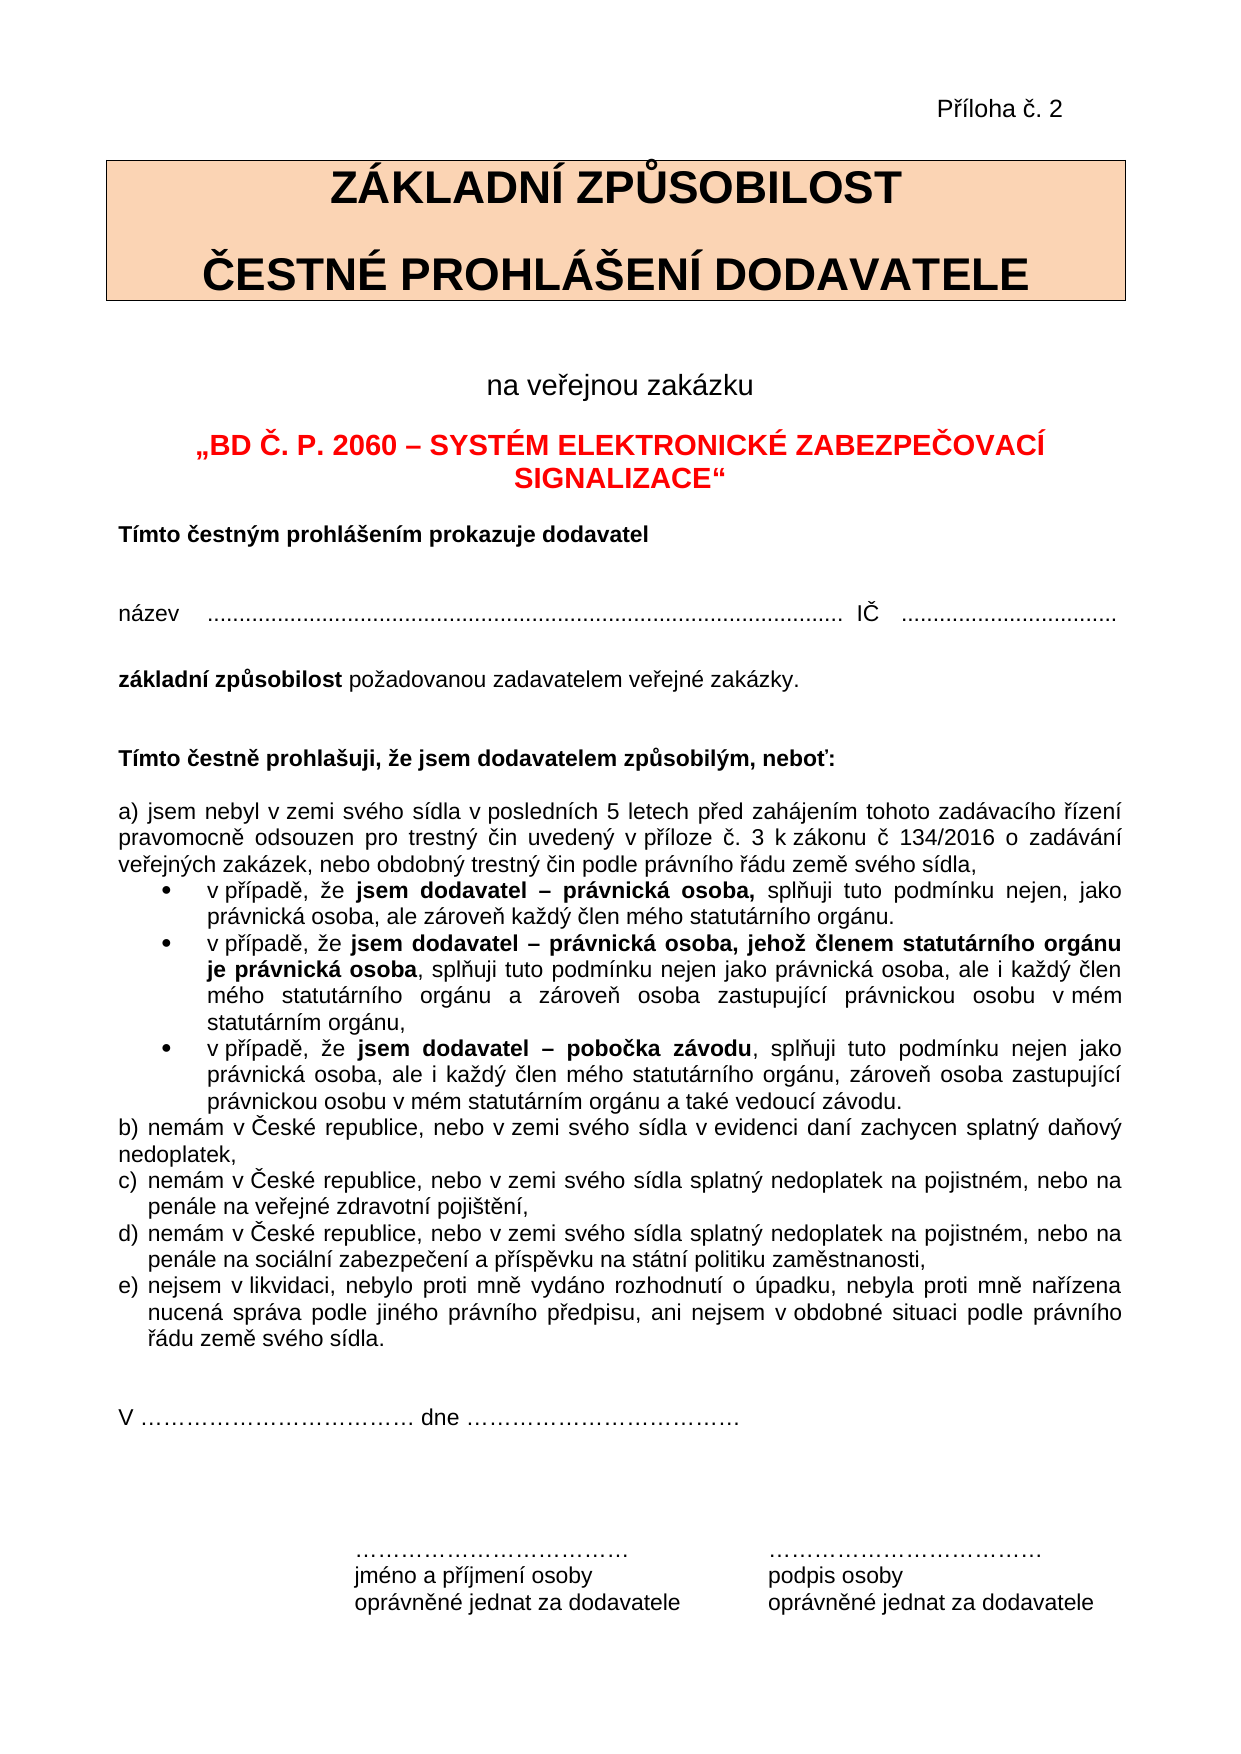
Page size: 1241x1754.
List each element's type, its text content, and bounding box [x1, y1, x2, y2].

list d) nemám v České republice, nebo v zemi svého sídla splatný nedoplatek na pojistném, nebo na penále na sociální zabezpečení a příspěvku na státní politiku zaměstnanosti, [118, 1219, 1122, 1272]
text název .................................................................................................... IČ .................................. [118, 600, 1122, 627]
text ……………………………… ……………………………… [118, 1536, 1122, 1562]
list v případě, že jsem dodavatel – právnická osoba, jehož členem statutárního orgánu je právnická osoba, splňuji tuto podmínku nejen jako právnická osoba, ale i každý člen mého statutárního orgánu a zároveň osoba zastupující právnickou osobu v mém statutárním orgánu, [162, 930, 1122, 1035]
text oprávněné jednat za dodavatele oprávněné jednat za dodavatele [118, 1588, 1122, 1615]
list v případě, že jsem dodavatel – právnická osoba, splňuji tuto podmínku nejen, jako právnická osoba, ale zároveň každý člen mého statutárního orgánu. [162, 877, 1122, 930]
list Tímto čestně prohlašuji, že jsem dodavatelem způsobilým, neboť: [118, 745, 1122, 772]
list c) nemám v České republice, nebo v zemi svého sídla splatný nedoplatek na pojistném, nebo na penále na veřejné zdravotní pojištění, [118, 1167, 1122, 1219]
list e) nejsem v likvidaci, nebylo proti mně vydáno rozhodnutí o úpadku, nebyla proti mně nařízena nucená správa podle jiného právního předpisu, ani nejsem v obdobné situaci podle právního řádu země svého sídla. [118, 1272, 1122, 1351]
list v případě, že jsem dodavatel – pobočka závodu, splňuji tuto podmínku nejen jako právnická osoba, ale i každý člen mého statutárního orgánu, zároveň osoba zastupující právnickou osobu v mém statutárním orgánu a také vedoucí závodu. [162, 1035, 1122, 1114]
text na veřejnou zakázku [118, 368, 1122, 401]
list b) nemám v České republice, nebo v zemi svého sídla v evidenci daní zachycen splatný daňový nedoplatek, [118, 1114, 1122, 1167]
list Tímto čestným prohlášením prokazuje dodavatel [118, 521, 1122, 548]
text „BD č. p. 2060 – systém elektronické zabezpečovací signalizace“ [118, 428, 1122, 495]
list V ……………………………… dne ……………………………… [118, 1404, 1122, 1430]
list a) jsem nebyl v zemi svého sídla v posledních 5 letech před zahájením tohoto zadávacího řízení pravomocně odsouzen pro trestný čin uvedený v příloze č. 3 k zákonu č 134/2016 o zadávání veřejných zakázek, nebo obdobný trestný čin podle právního řádu země svého sídla, [118, 798, 1122, 877]
text jméno a příjmení osoby podpis osoby [118, 1562, 1122, 1588]
list základní způsobilost požadovanou zadavatelem veřejné zakázky. [118, 666, 1122, 692]
table_header Základní způsobilost ČESTNÉ PROHLÁŠENÍ DODAVATELE [107, 161, 1125, 300]
